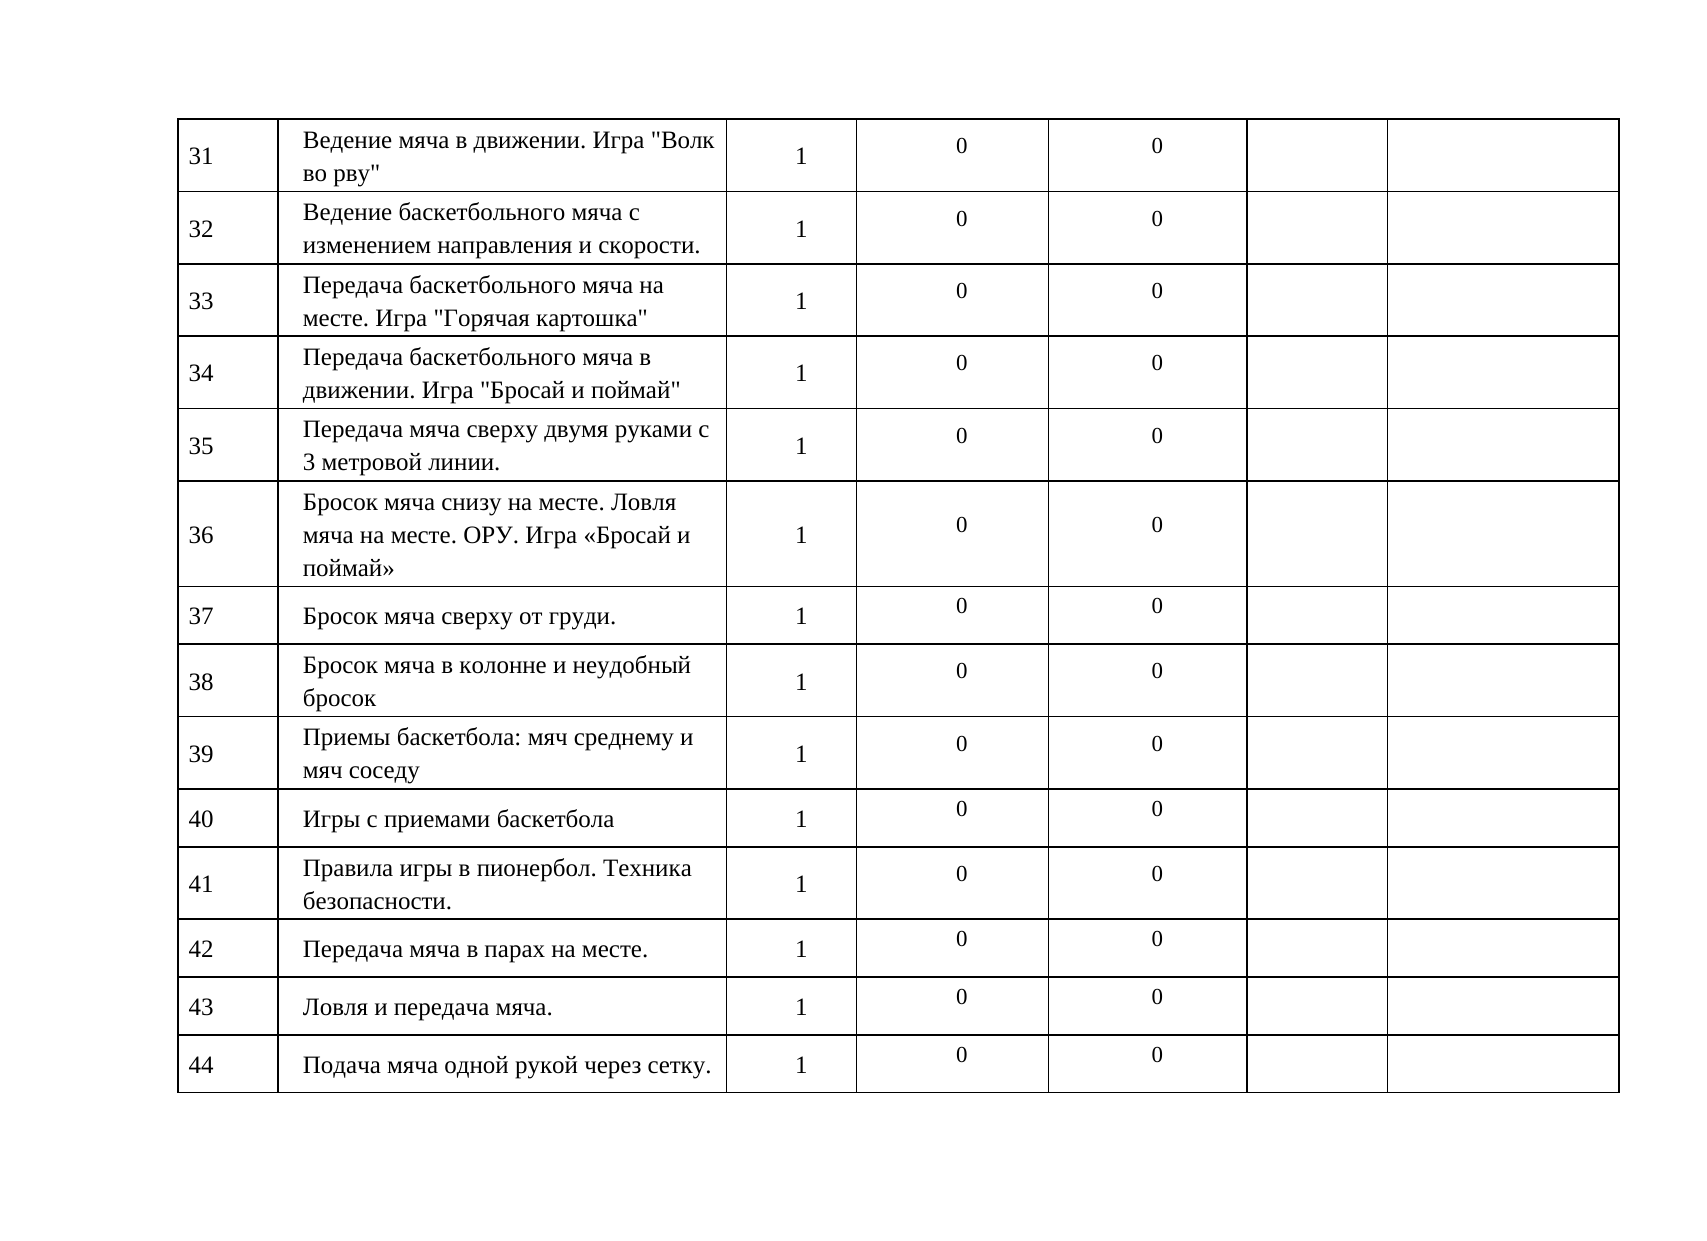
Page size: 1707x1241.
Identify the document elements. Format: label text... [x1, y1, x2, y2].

table_cell 0 [857, 645, 1048, 716]
table_cell 1 [727, 337, 856, 408]
table_cell Игры с приемами баскетбола [279, 790, 726, 846]
table_cell [1388, 645, 1618, 716]
table_cell 0 [1049, 645, 1246, 716]
table_cell Ведение баскетбольного мяча с изменением направления и скорости. [279, 192, 726, 263]
table_cell 1 [727, 790, 856, 846]
table_cell 0 [857, 192, 1048, 263]
table_cell 37 [179, 587, 277, 643]
table_cell [1388, 409, 1618, 480]
table_cell [1248, 848, 1387, 918]
table_cell [1248, 409, 1387, 480]
table_cell 33 [179, 265, 277, 335]
table_cell 34 [179, 337, 277, 408]
table_cell 0 [1049, 717, 1246, 788]
table_cell 0 [1049, 1036, 1246, 1092]
table_cell 41 [179, 848, 277, 918]
table_cell [1388, 920, 1618, 976]
table_cell [1248, 978, 1387, 1034]
table_cell 0 [1049, 920, 1246, 976]
table_cell [1248, 120, 1387, 191]
table_cell 0 [1049, 120, 1246, 191]
table_cell [1388, 120, 1618, 191]
table_cell 0 [1049, 409, 1246, 480]
table_cell 0 [857, 409, 1048, 480]
table_cell 0 [1049, 482, 1246, 586]
table_cell [1388, 587, 1618, 643]
table_cell 1 [727, 409, 856, 480]
table_cell Бросок мяча сверху от груди. [279, 587, 726, 643]
table_cell 0 [857, 920, 1048, 976]
table_cell 0 [1049, 265, 1246, 335]
table_cell [1248, 587, 1387, 643]
table_cell Передача мяча в парах на месте. [279, 920, 726, 976]
table_cell [1388, 1036, 1618, 1092]
table_cell 1 [727, 587, 856, 643]
table_cell [1248, 717, 1387, 788]
table_cell [1248, 645, 1387, 716]
table_cell 1 [727, 192, 856, 263]
table_cell Ловля и передача мяча. [279, 978, 726, 1034]
table_cell [1248, 482, 1387, 586]
table_cell 0 [1049, 587, 1246, 643]
table_cell 1 [727, 920, 856, 976]
table_cell [1248, 337, 1387, 408]
table_cell Передача баскетбольного мяча на месте. Игра "Горячая картошка" [279, 265, 726, 335]
table_cell [1388, 192, 1618, 263]
table_cell Бросок мяча в колонне и неудобный бросок [279, 645, 726, 716]
table_cell 0 [857, 587, 1048, 643]
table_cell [279, 1036, 726, 1092]
table_cell 44 [179, 1036, 277, 1092]
table_cell 0 [857, 337, 1048, 408]
table_cell [1388, 265, 1618, 335]
table_cell 1 [727, 1036, 856, 1092]
table_cell 0 [1049, 192, 1246, 263]
table_cell 1 [727, 717, 856, 788]
table_cell 36 [179, 482, 277, 586]
table_cell 0 [857, 265, 1048, 335]
table_cell 0 [857, 482, 1048, 586]
table_cell [1248, 192, 1387, 263]
table_cell 1 [727, 265, 856, 335]
table_cell 0 [857, 978, 1048, 1034]
table_cell 1 [727, 645, 856, 716]
table_cell Правила игры в пионербол. Техника безопасности. [279, 848, 726, 918]
table_cell 0 [1049, 337, 1246, 408]
table_cell 0 [857, 790, 1048, 846]
table_cell 31 [179, 120, 277, 191]
table_cell 0 [1049, 848, 1246, 918]
table_cell Приемы баскетбола: мяч среднему и мяч соседу [279, 717, 726, 788]
table_cell [1248, 1036, 1387, 1092]
table_cell [1388, 848, 1618, 918]
table_cell [1388, 482, 1618, 586]
table_cell 1 [727, 978, 856, 1034]
table_cell 39 [179, 717, 277, 788]
table_cell [1388, 978, 1618, 1034]
table_cell 0 [857, 848, 1048, 918]
table_cell 0 [857, 717, 1048, 788]
table_cell [1248, 920, 1387, 976]
table_cell [1248, 265, 1387, 335]
table_cell 35 [179, 409, 277, 480]
table_cell 32 [179, 192, 277, 263]
table_cell [1248, 790, 1387, 846]
table_cell 43 [179, 978, 277, 1034]
table_cell 0 [857, 120, 1048, 191]
table_cell 1 [727, 848, 856, 918]
table_cell [1388, 717, 1618, 788]
table_cell [1388, 790, 1618, 846]
table_cell 1 [727, 482, 856, 586]
table_cell 0 [857, 1036, 1048, 1092]
table_cell Бросок мяча снизу на месте. Ловля мяча на месте. ОРУ. Игра «Бросай и поймай» [279, 482, 726, 586]
table_cell 40 [179, 790, 277, 846]
table_cell Передача мяча сверху двумя руками с 3 метровой линии. [279, 409, 726, 480]
table_cell 38 [179, 645, 277, 716]
table_cell 0 [1049, 978, 1246, 1034]
table_cell [1388, 337, 1618, 408]
table_cell 0 [1049, 790, 1246, 846]
table_cell Передача баскетбольного мяча в движении. Игра "Бросай и поймай" [279, 337, 726, 408]
table_cell 42 [179, 920, 277, 976]
table_cell 1 [727, 120, 856, 191]
table_cell Ведение мяча в движении. Игра "Волк во рву" [279, 120, 726, 191]
